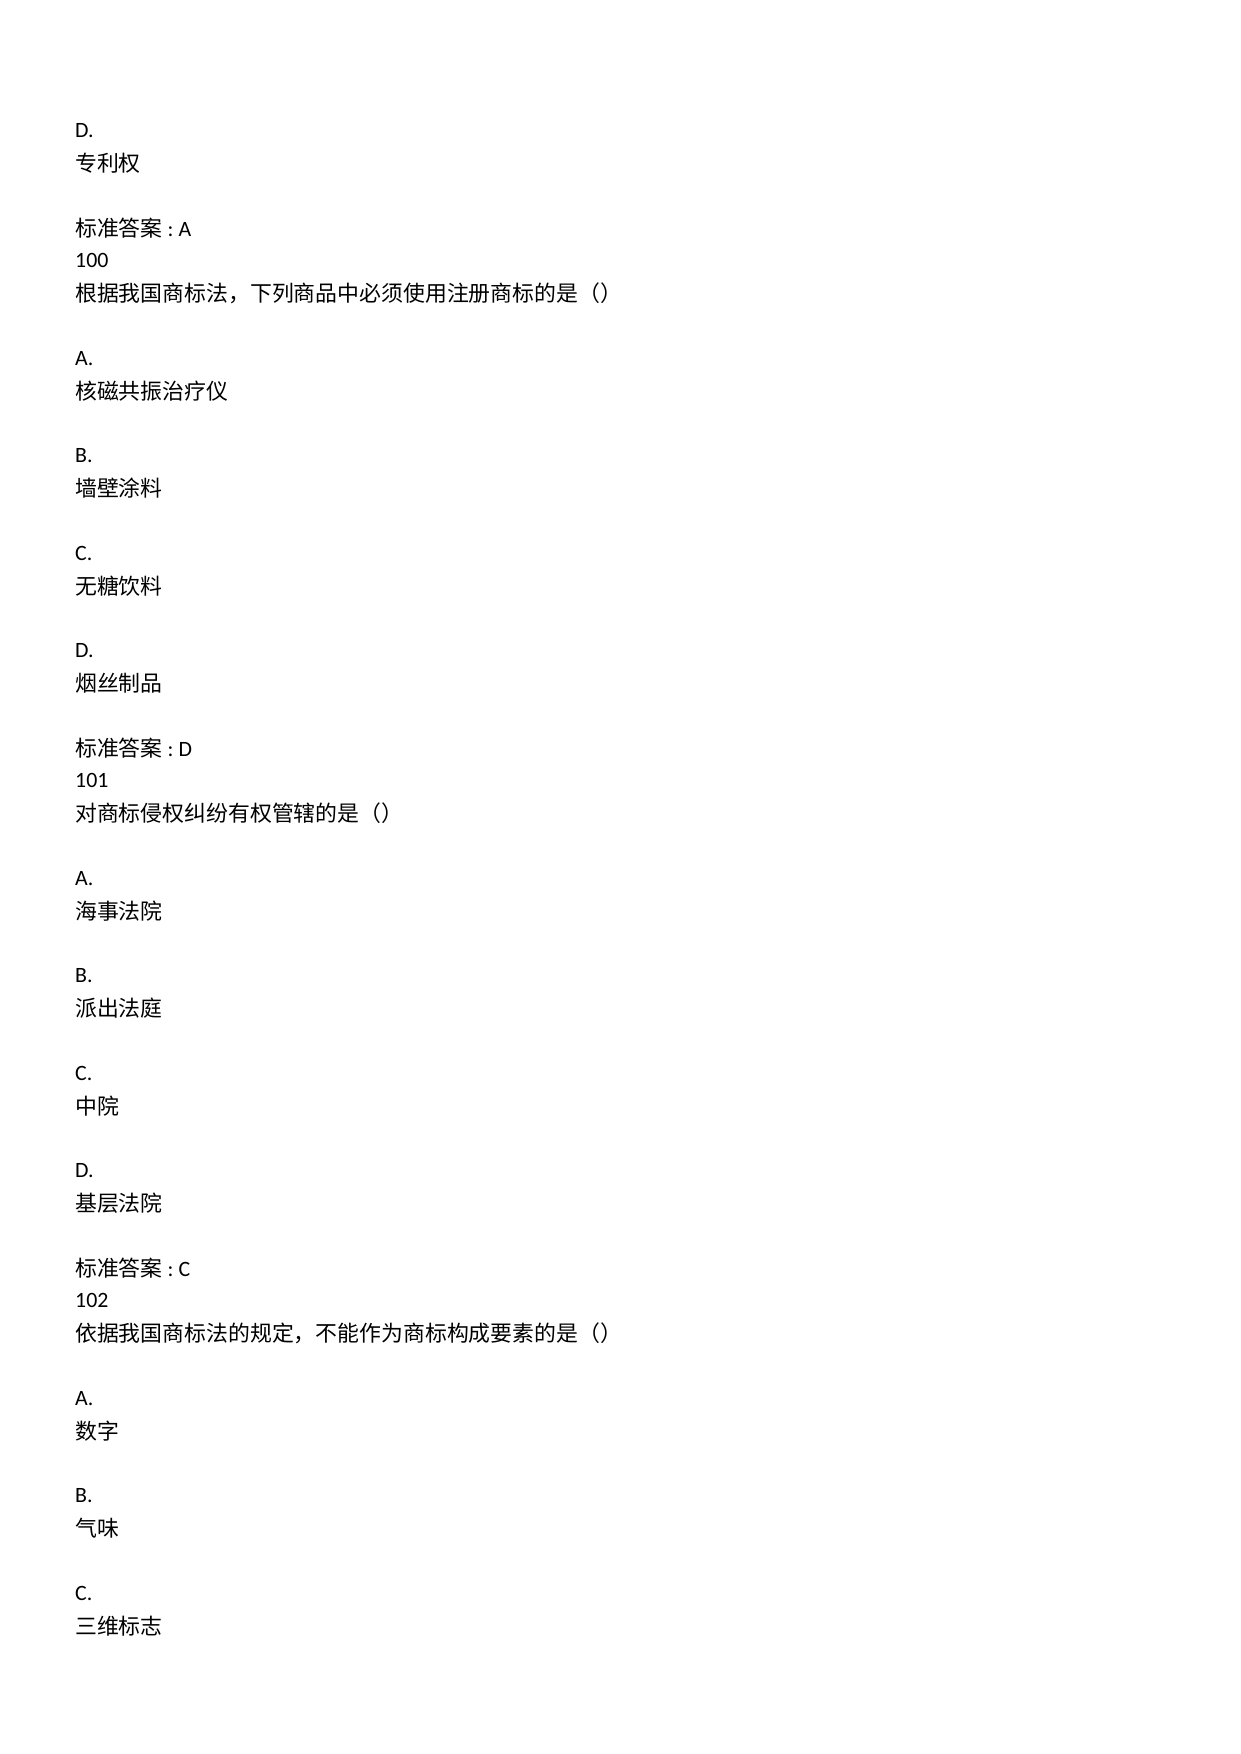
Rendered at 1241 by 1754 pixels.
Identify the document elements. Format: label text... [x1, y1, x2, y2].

text D. [75, 1153, 1165, 1186]
text A. [75, 861, 1165, 893]
text 标准答案 : A [75, 211, 1165, 243]
text 气味 [75, 1511, 1165, 1543]
text 依据我国商标法的规定，不能作为商标构成要素的是（） [75, 1316, 1165, 1348]
text D. [75, 113, 1165, 146]
text B. [75, 958, 1165, 991]
text 101 [75, 763, 1165, 796]
text C. [75, 536, 1165, 568]
text C. [75, 1056, 1165, 1088]
text C. [75, 1576, 1165, 1608]
text 基层法院 [75, 1186, 1165, 1218]
text 三维标志 [75, 1608, 1165, 1641]
text A. [75, 341, 1165, 373]
text B. [75, 438, 1165, 471]
text 海事法院 [75, 893, 1165, 926]
text 标准答案 : C [75, 1251, 1165, 1283]
text 标准答案 : D [75, 731, 1165, 763]
text 派出法庭 [75, 991, 1165, 1023]
text 对商标侵权纠纷有权管辖的是（） [75, 796, 1165, 828]
text 中院 [75, 1088, 1165, 1121]
text 烟丝制品 [75, 666, 1165, 698]
text 墙壁涂料 [75, 471, 1165, 503]
text 102 [75, 1283, 1165, 1316]
text 100 [75, 243, 1165, 276]
text 数字 [75, 1413, 1165, 1446]
text A. [75, 1381, 1165, 1413]
text 无糖饮料 [75, 568, 1165, 601]
text B. [75, 1478, 1165, 1511]
text 核磁共振治疗仪 [75, 373, 1165, 406]
text 根据我国商标法，下列商品中必须使用注册商标的是（） [75, 276, 1165, 308]
text 专利权 [75, 146, 1165, 178]
text D. [75, 633, 1165, 666]
